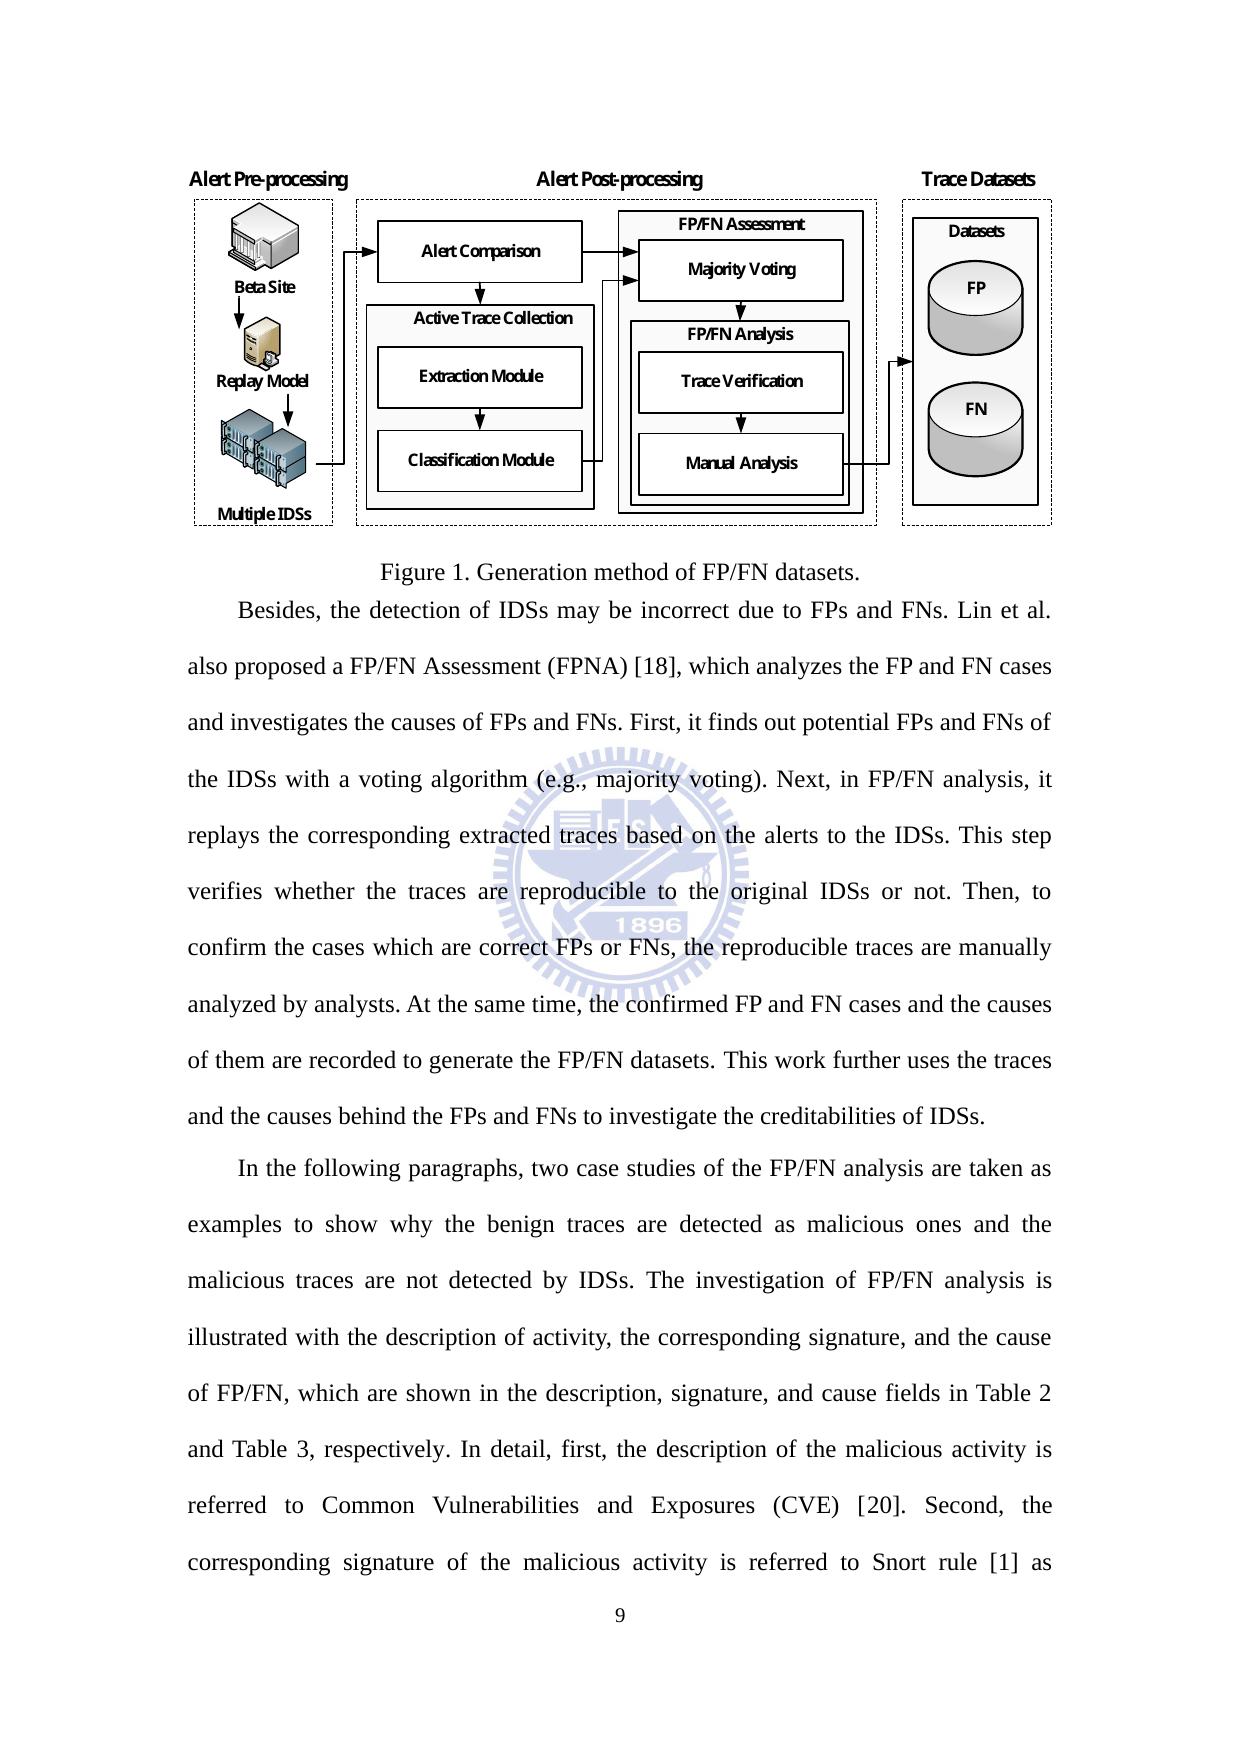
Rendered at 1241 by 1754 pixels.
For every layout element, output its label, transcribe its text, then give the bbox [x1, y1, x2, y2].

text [187, 1149, 1053, 1580]
text Figure 1. Generation method of FP/FN datasets. [187, 553, 1053, 591]
text Besides, the detection of IDSs may be incorrect due to FPs and FNs. Lin et al. also proposed a FP/FN Assessment (FPNA) [18], which analyzes the FP and FN cases and investigates the causes of FPs and FNs. First, it finds out potential FPs and FNs of the IDSs with a voting algorithm (e.g., majority voting). Next, in FP/FN analysis, it replays the corresponding extracted traces based on the alerts to the IDSs. This step verifies whether the traces are reproducible to the original IDSs or not. Then, to confirm the cases which are correct FPs or FNs, the reproducible traces are manually analyzed by analysts. At the same time, the confirmed FP and FN cases and the causes of them are recorded to generate the FP/FN datasets. This work further uses the traces and the causes behind the FPs and FNs to investigate the creditabilities of IDSs. [187, 591, 1053, 1134]
